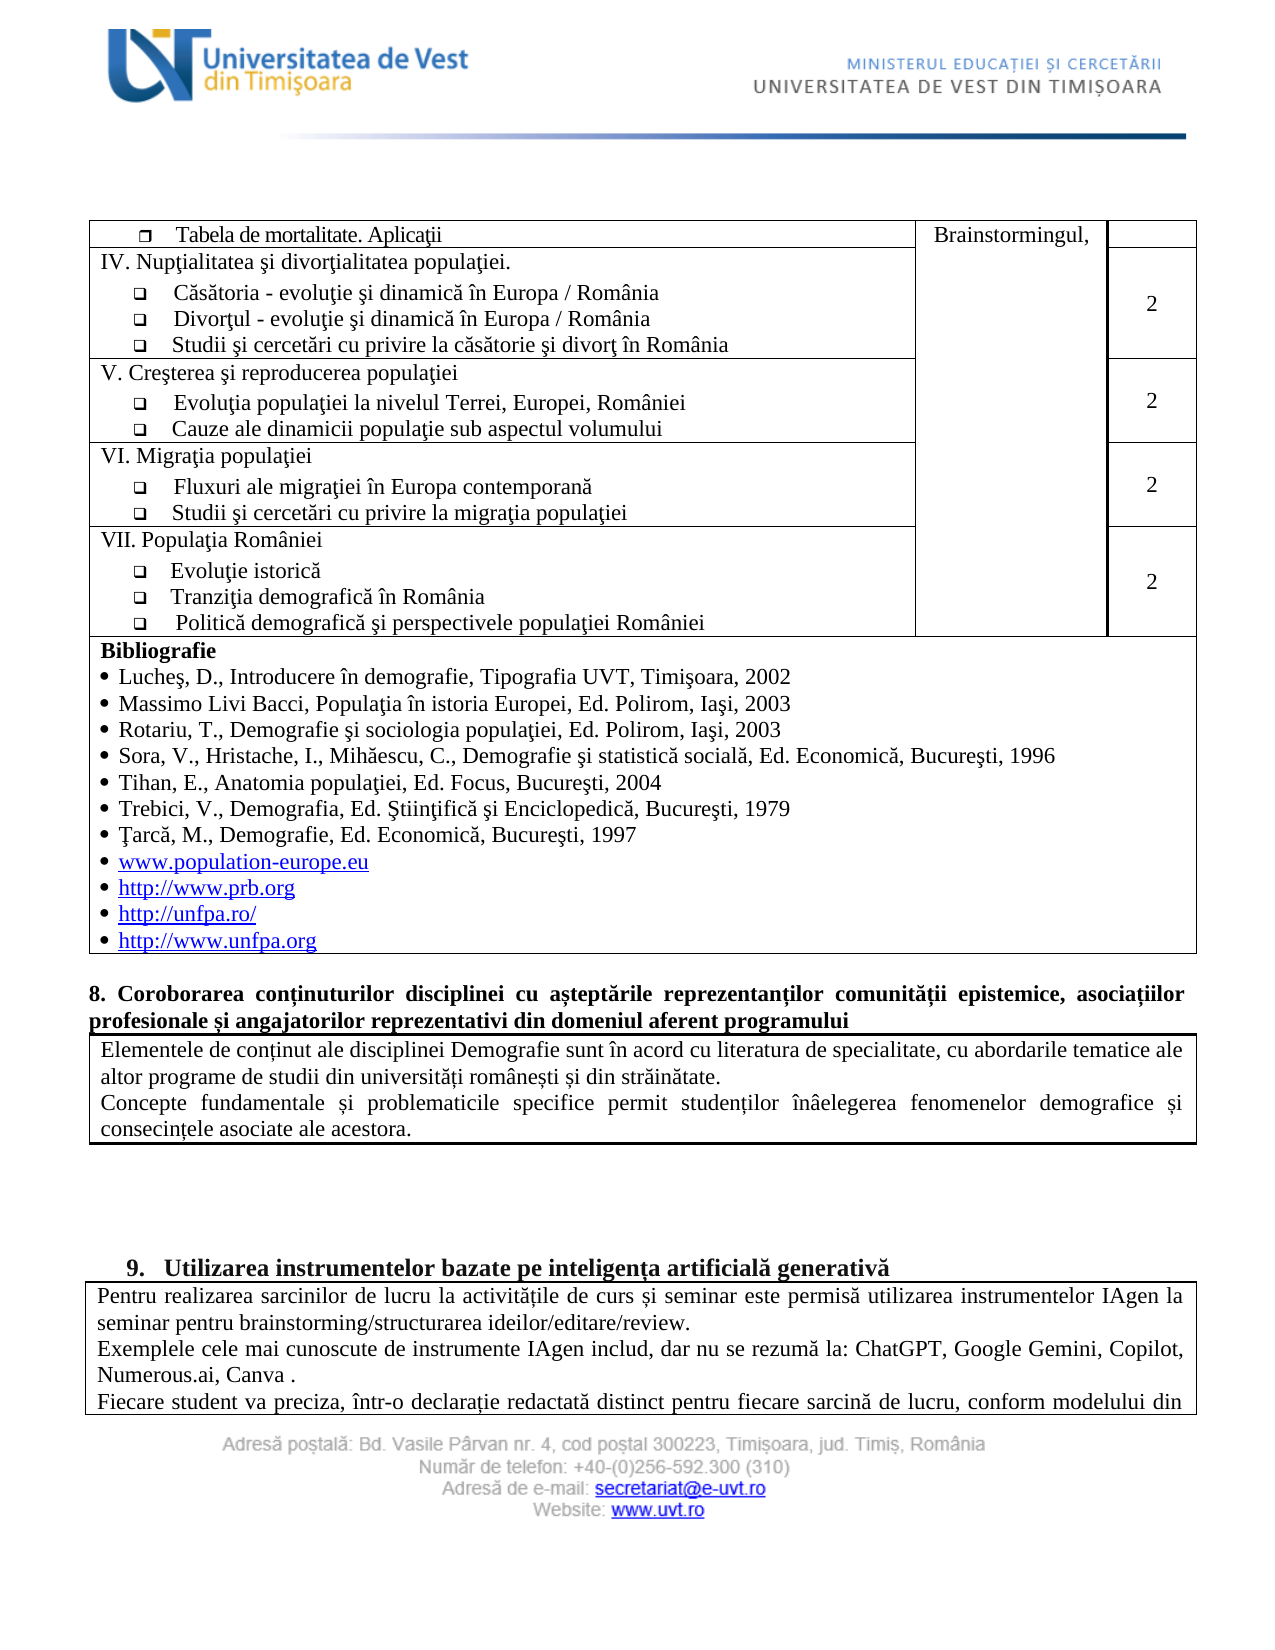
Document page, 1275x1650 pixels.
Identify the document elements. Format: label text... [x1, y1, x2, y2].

table_cell VI. Migraţia populaţiei Fluxuri ale migraţiei în Europa contemporană Studii şi cercetări cu privire la migraţia populaţiei [90, 443, 915, 526]
table_cell IV. Nupţialitatea şi divorţialitatea populaţiei. Căsătoria - evoluţie şi dinamică în Europa / România Divorţul - evoluţie şi dinamică în Europa / România Studii şi cercetări cu privire la căsătorie şi divorţ în România [90, 248, 915, 358]
table_cell VII. Populaţia României Evoluţie istorică Tranziţia demografică în România Politică demografică şi perspectivele populaţiei României [90, 527, 915, 636]
text 8. Coroborarea conținuturilor disciplinei cu așteptările reprezentanților comunității epistemice, asociațiilor profesionale și angajatorilor reprezentativi din domeniul aferent programului [89, 981, 1186, 1033]
list Utilizarea instrumentelor bazate pe inteligența artificială generativă [126, 1253, 1186, 1281]
picture [88, 1420, 1187, 1543]
table_cell 2 [1109, 359, 1196, 442]
table_cell 2 [1109, 221, 1196, 247]
table_cell III. Mortalitatea generală şi infantilă în Europa / România. Tabela de mortalitate. Aplicaţii [90, 221, 915, 247]
picture [88, 29, 1187, 143]
table_cell 2 [1109, 443, 1196, 526]
table_cell 2 [1109, 248, 1196, 358]
table_cell V. Creşterea şi reproducerea populaţiei Evoluţia populaţiei la nivelul Terrei, Europei, României Cauze ale dinamicii populaţie sub aspectul volumului [90, 359, 915, 442]
table_cell 2 [1109, 527, 1196, 636]
table_cell Bibliografie Lucheş, D., Introducere în demografie, Tipografia UVT, Timişoara, 2002 Massimo Livi Bacci, Populaţia în istoria Europei, Ed. Polirom, Iaşi, 2003 Rotariu, T., Demografie şi sociologia populaţiei, Ed. Polirom, Iaşi, 2003 Sora, V., Hristache, I., Mihăescu, C., Demografie şi statistică socială, Ed. Economică, Bucureşti, 1996 Tihan, E., Anatomia populaţiei, Ed. Focus, Bucureşti, 2004 Trebici, V., Demografia, Ed. Ştiinţifică şi Enciclopedică, Bucureşti, 1979 Ţarcă, M., Demografie, Ed. Economică, Bucureşti, 1997 www.population-europe.eu http://www.prb.org http://unfpa.ro/ http://www.unfpa.org [90, 637, 1196, 953]
table_header Elementele de conținut ale disciplinei Demografie sunt în acord cu literatura de specialitate, cu abordarile tematice ale altor programe de studii din universități românești și din străinătate. Concepte fundamentale și problematicile specifice permit studenților înâelegerea fenomenelor demografice și consecințele asociate ale acestora. [90, 1036, 1196, 1142]
